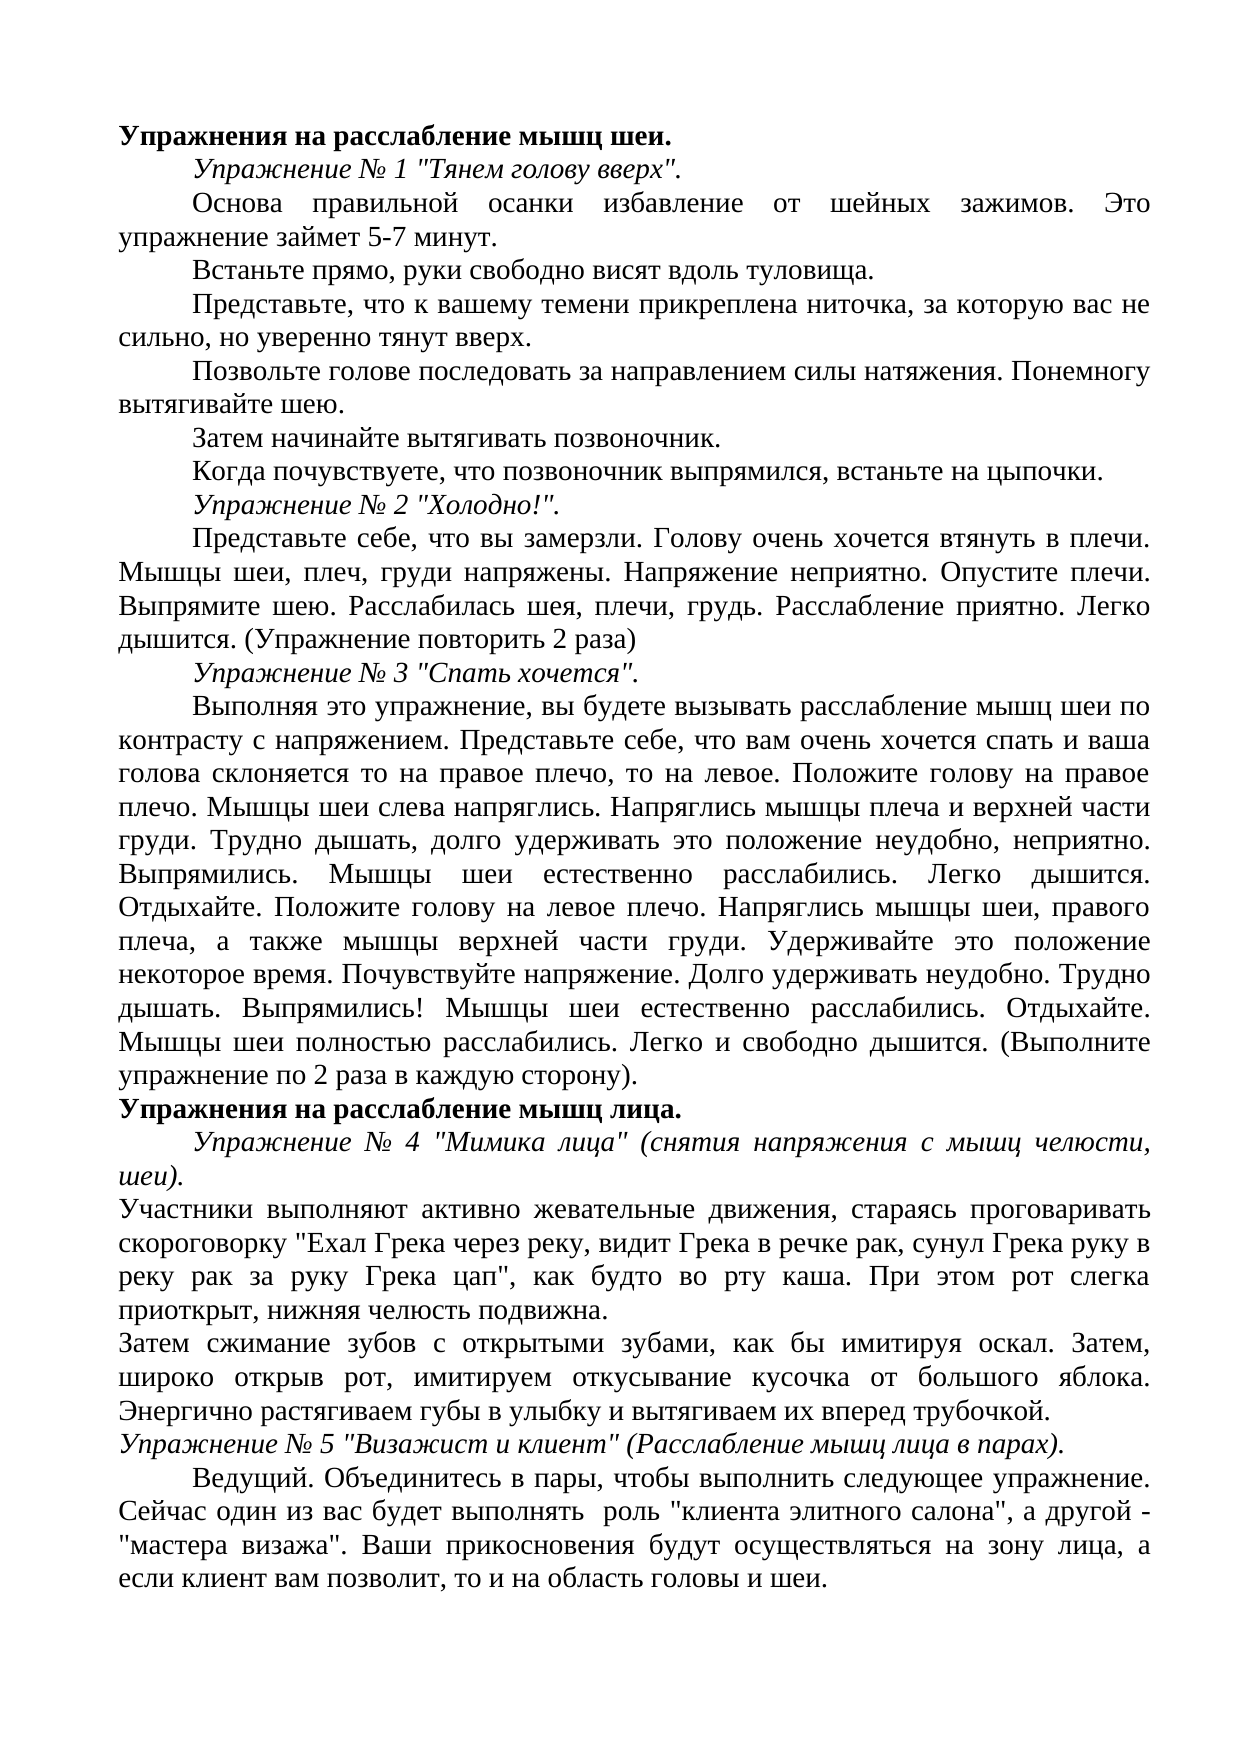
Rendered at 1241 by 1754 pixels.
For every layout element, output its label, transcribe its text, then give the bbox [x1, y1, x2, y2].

text Затем сжимание зубов с открытыми зубами, как бы имитируя оскал. Затем, широко открыв рот, имитируем откусывание кусочка от большого яблока. Энергично растягиваем губы в улыбку и вытягиваем их вперед трубочкой. [118, 1326, 1152, 1426]
text Ведущий. Объединитесь в пары, чтобы выполнить следующее упражнение. Сейчас один из вас будет выполнять роль "клиента элитного салона", а другой - "мастера визажа". Ваши прикосновения будут осуществляться на зону лица, а если клиент вам позволит, то и на область головы и шеи. [118, 1460, 1152, 1594]
text Упражнение № 3 "Спать хочется". [118, 655, 1152, 688]
text Основа правильной осанки избавление от шейных зажимов. Это упражнение займет 5-7 минут. [118, 185, 1152, 252]
text Затем начинайте вытягивать позвоночник. [118, 420, 1152, 453]
text Упражнение № 2 "Холодно!". [118, 487, 1152, 521]
text Упражнение № 5 "Визажист и клиент" (Расслабление мышц лица в парах). [118, 1426, 1152, 1460]
text Упражнения на расслабление мышц лица. [118, 1091, 1152, 1124]
text Позвольте голове последовать за направлением силы натяжения. Понемногу вытягивайте шею. [118, 353, 1152, 420]
text Представьте, что к вашему темени прикреплена ниточка, за которую вас не сильно, но уверенно тянут вверх. [118, 286, 1152, 353]
text Встаньте прямо, руки свободно висят вдоль туловища. [118, 252, 1152, 286]
text Представьте себе, что вы замерзли. Голову очень хочется втянуть в плечи. Мышцы шеи, плеч, груди напряжены. Напряжение неприятно. Опустите плечи. Выпрямите шею. Расслабилась шея, плечи, грудь. Расслабление приятно. Легко дышится. (Упражнение повторить 2 раза) [118, 521, 1152, 655]
text Когда почувствуете, что позвоночник выпрямился, встаньте на цыпочки. [118, 453, 1152, 487]
text Упражнения на расслабление мышц шеи. [118, 118, 1152, 152]
text Выполняя это упражнение, вы будете вызывать расслабление мышц шеи по контрасту с напряжением. Представьте себе, что вам очень хочется спать и ваша голова склоняется то на правое плечо, то на левое. Положите голову на правое плечо. Мышцы шеи слева напряглись. Напряглись мышцы плеча и верхней части груди. Трудно дышать, долго удерживать это положение неудобно, неприятно. Выпрямились. Мышцы шеи естественно расслабились. Легко дышится. Отдыхайте. Положите голову на левое плечо. Напряглись мышцы шеи, правого плеча, а также мышцы верхней части груди. Удерживайте это положение некоторое время. Почувствуйте напряжение. Долго удерживать неудобно. Трудно дышать. Выпрямились! Мышцы шеи естественно расслабились. Отдыхайте. Мышцы шеи полностью расслабились. Легко и свободно дышится. (Выполните упражнение по 2 раза в каждую сторону). [118, 688, 1152, 1091]
text Упражнение № 4 "Мимика лица" (снятия напряжения с мышц челюсти, шеи). [118, 1124, 1152, 1191]
text Участники выполняют активно жевательные движения, стараясь проговаривать скороговорку "Ехал Грека через реку, видит Грека в речке рак, сунул Грека руку в реку рак за руку Грека цап", как будто во рту каша. При этом рот слегка приоткрыт, нижняя челюсть подвижна. [118, 1191, 1152, 1326]
text Упражнение № 1 "Тянем голову вверх". [118, 152, 1152, 185]
